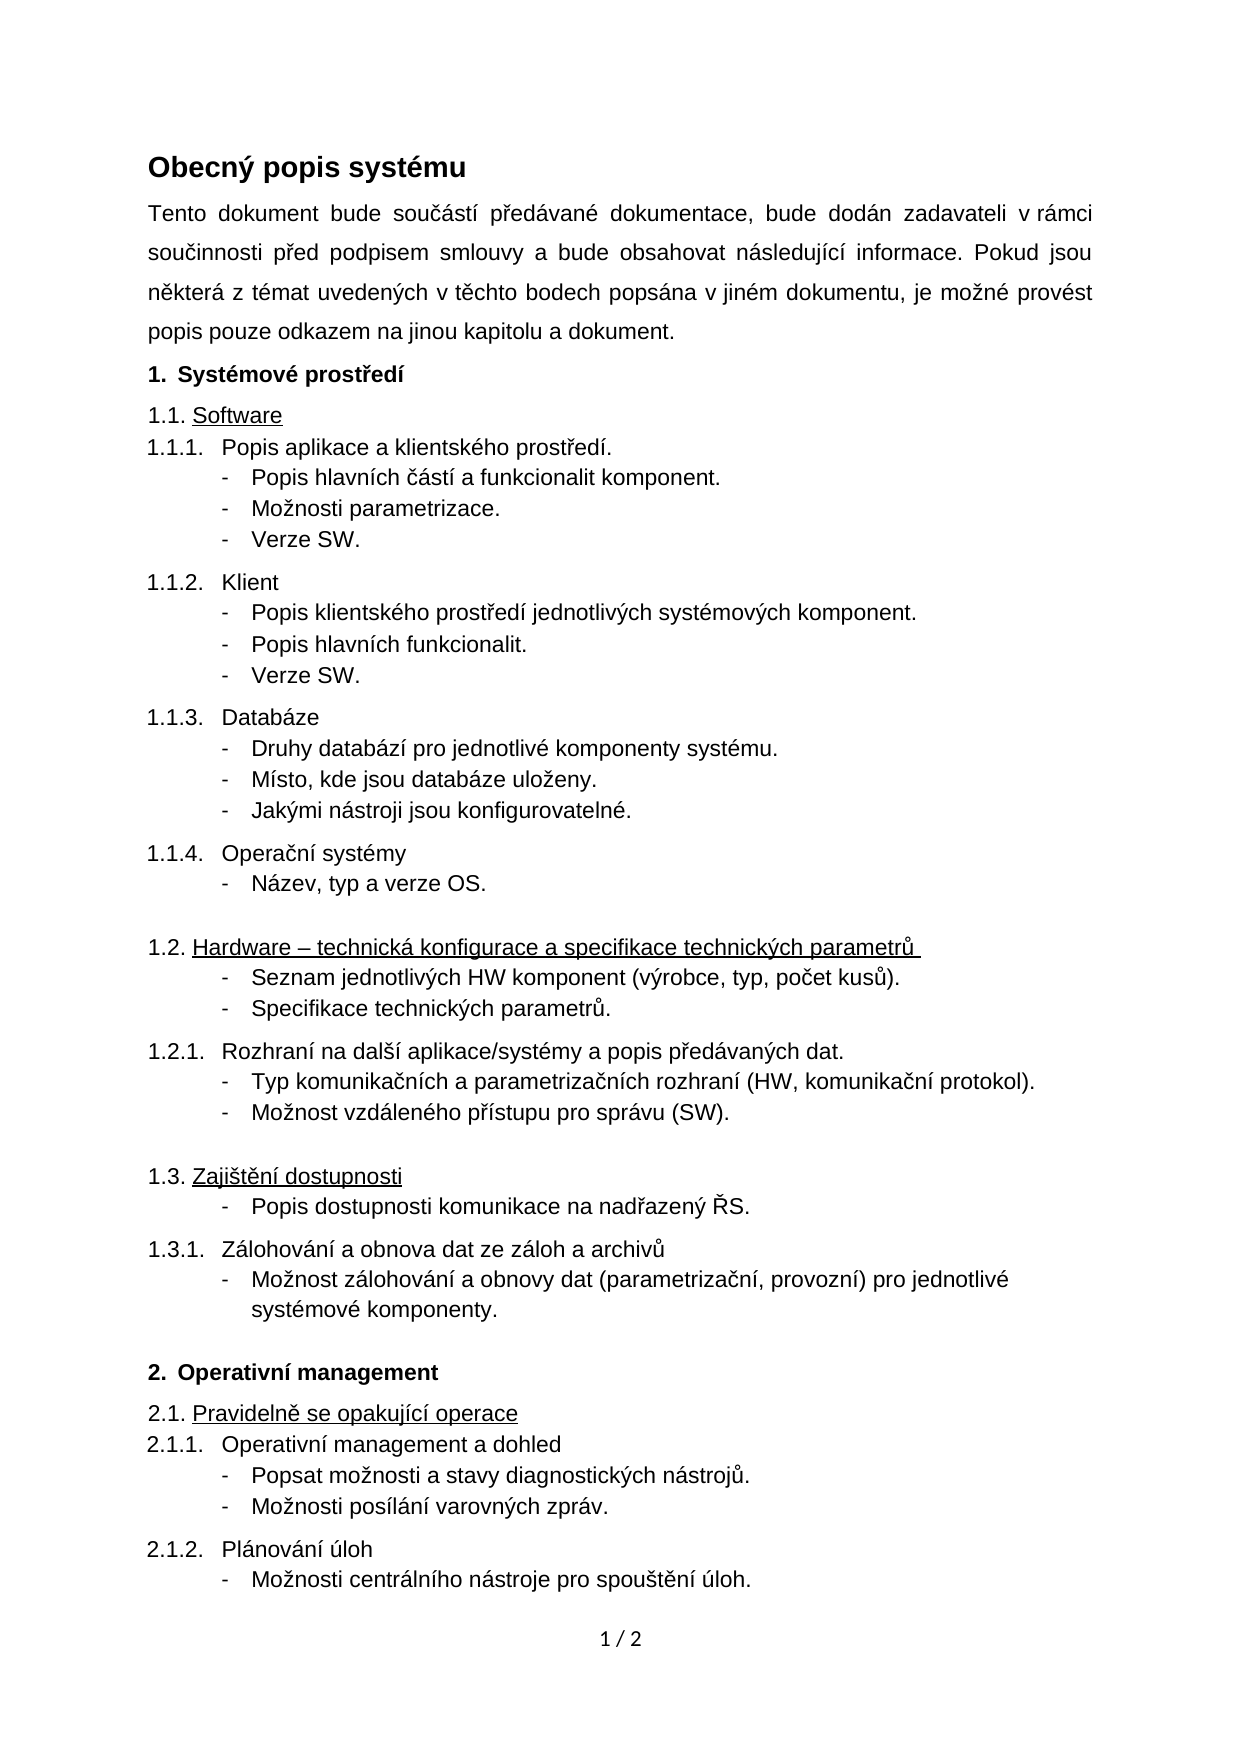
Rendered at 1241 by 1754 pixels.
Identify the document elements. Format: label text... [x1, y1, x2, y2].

list Druhy databází pro jednotlivé komponenty systému. [221, 733, 1093, 762]
list Místo, kde jsou databáze uloženy. [221, 764, 1093, 793]
list Verze SW. [221, 660, 1093, 689]
list Operační systémy [146, 837, 1093, 866]
list Typ komunikačních a parametrizačních rozhraní (HW, komunikační protokol). [221, 1066, 1093, 1095]
list Klient [146, 566, 1093, 595]
list Popsat možnosti a stavy diagnostických nástrojů. [221, 1460, 1093, 1489]
list Seznam jednotlivých HW komponent (výrobce, typ, počet kusů). [221, 962, 1093, 991]
list Rozhraní na další aplikace/systémy a popis předávaných dat. [148, 1035, 1093, 1064]
list Operativní management a dohled [146, 1429, 1093, 1458]
list Popis klientského prostředí jednotlivých systémových komponent. [221, 597, 1093, 627]
list Popis hlavních částí a funkcionalit komponent. [221, 462, 1093, 491]
list Popis aplikace a klientského prostředí. [146, 431, 1093, 460]
list Popis hlavních funkcionalit. [221, 629, 1093, 658]
list Software [148, 399, 1093, 429]
list Možnosti centrálního nástroje pro spouštění úloh. [221, 1564, 1093, 1593]
list Systémové prostředí [148, 358, 1093, 387]
list Operativní management [148, 1356, 1093, 1385]
list Specifikace technických parametrů. [221, 993, 1093, 1022]
list Popis dostupnosti komunikace na nadřazený ŘS. [221, 1191, 1093, 1220]
list Jakými nástroji jsou konfigurovatelné. [221, 795, 1093, 824]
list Zajištění dostupnosti [148, 1160, 1093, 1189]
list Možnost zálohování a obnovy dat (parametrizační, provozní) pro jednotlivé systémové komponenty. [221, 1264, 1093, 1322]
list Verze SW. [221, 524, 1093, 554]
list Možnost vzdáleného přístupu pro správu (SW). [221, 1097, 1093, 1127]
list Plánování úloh [146, 1533, 1093, 1562]
list Možnosti parametrizace. [221, 493, 1093, 522]
list Název, typ a verze OS. [221, 868, 1093, 897]
list Obecný popis systému [148, 150, 1093, 183]
list Pravidelně se opakující operace [148, 1397, 1093, 1427]
list Tento dokument bude součástí předávané dokumentace, bude dodán zadavateli v rámci součinnosti před podpisem smlouvy a bude obsahovat následující informace. Pokud jsou některá z témat uvedených v těchto bodech popsána v jiném dokumentu, je možné provést popis pouze odkazem na jinou kapitolu a dokument. [148, 200, 1093, 345]
list Databáze [146, 702, 1093, 731]
list Zálohování a obnova dat ze záloh a archivů [148, 1233, 1093, 1262]
list Možnosti posílání varovných zpráv. [221, 1491, 1093, 1520]
list Hardware – technická konfigurace a specifikace technických parametrů [148, 931, 1093, 960]
